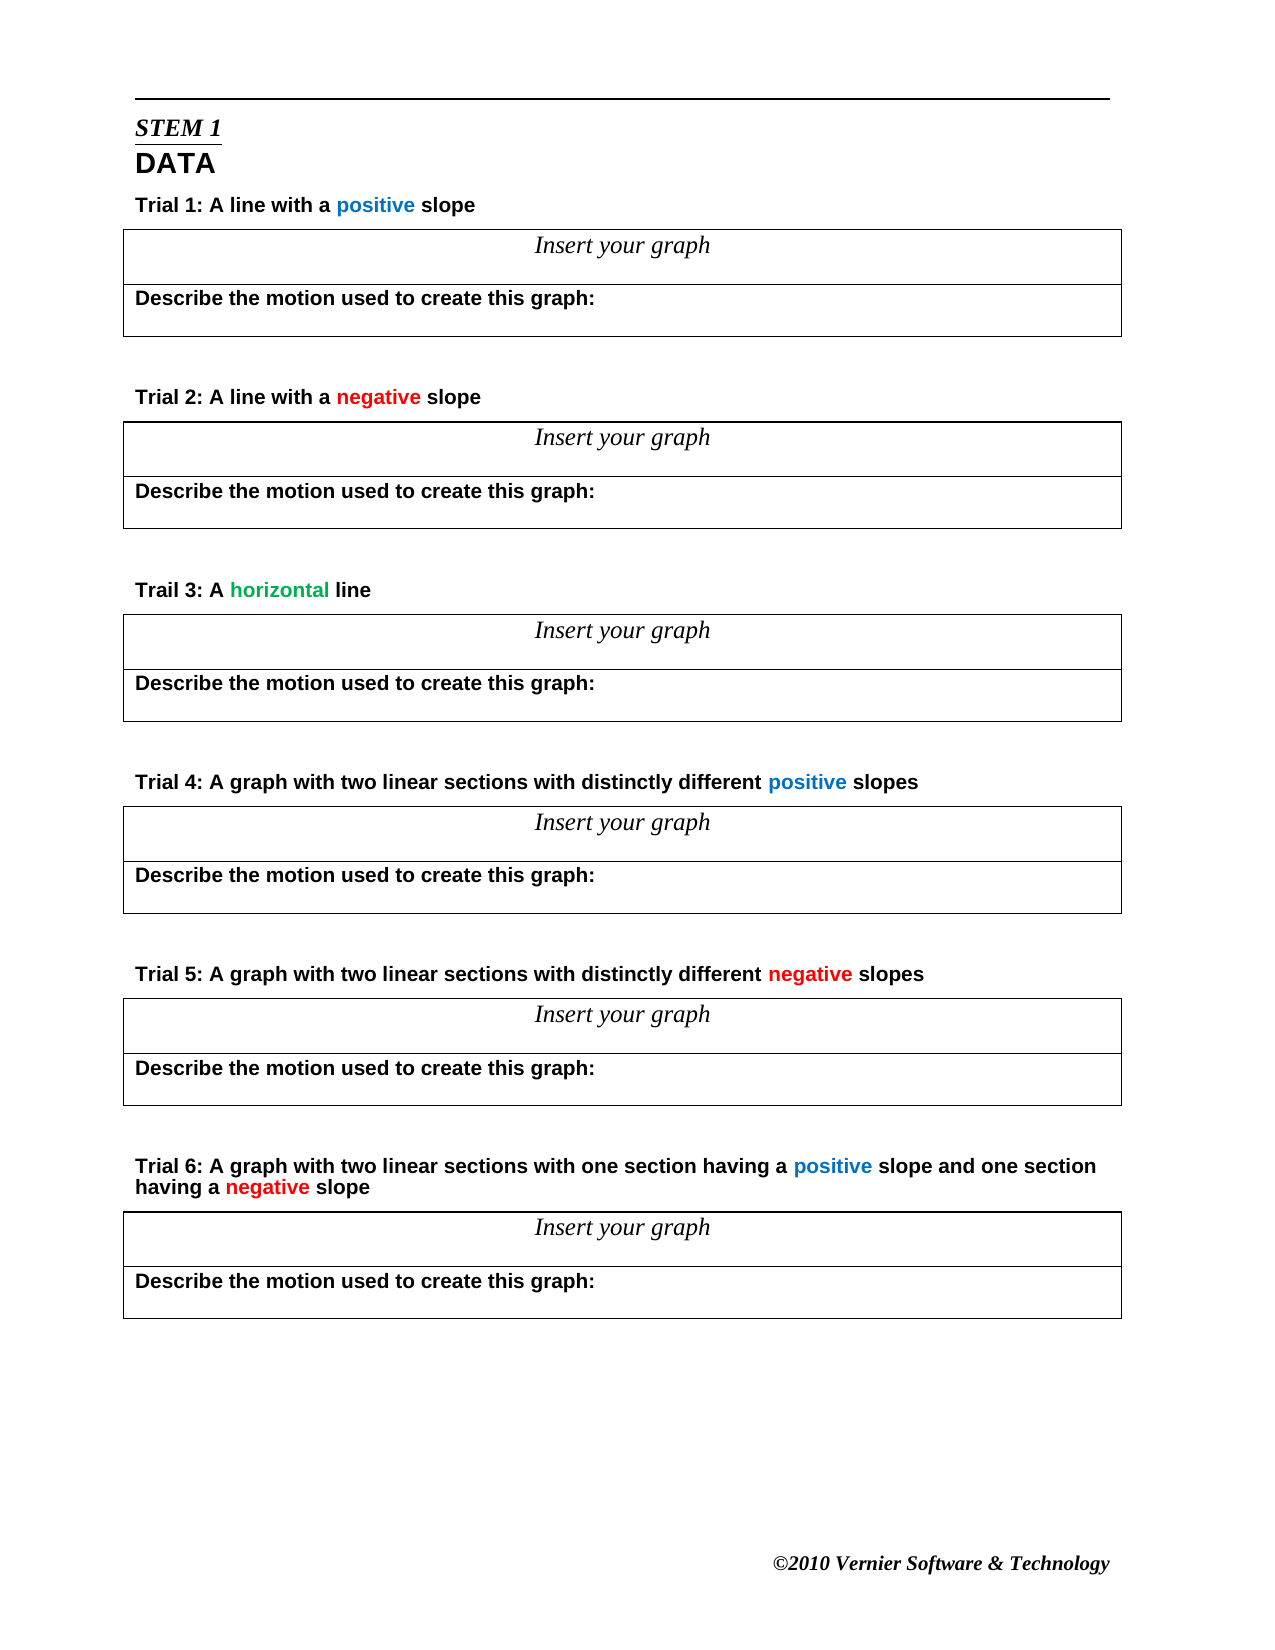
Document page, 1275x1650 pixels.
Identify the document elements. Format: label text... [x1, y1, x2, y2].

table_cell Describe the motion used to create this graph: [124, 477, 1121, 528]
table_header Insert your graph [124, 615, 1121, 668]
text Trial 6: A graph with two linear sections with one section having a positive slope and one section having a negative slope [135, 1157, 1110, 1199]
text Trail 3: A horizontal line [135, 580, 1110, 601]
table_header Insert your graph [124, 807, 1121, 861]
table_header Insert your graph [124, 999, 1121, 1053]
text Trial 4: A graph with two linear sections with distinctly different positive slopes [135, 773, 1110, 793]
table_cell Describe the motion used to create this graph: [124, 862, 1121, 913]
text Trial 1: A line with a positive slope [135, 196, 1110, 217]
table_cell Describe the motion used to create this graph: [124, 670, 1121, 721]
subtitle Data [135, 150, 1110, 179]
table_header Insert your graph [124, 230, 1121, 284]
table_header Insert your graph [124, 423, 1121, 476]
table_header Insert your graph [124, 1213, 1121, 1266]
table_cell Describe the motion used to create this graph: [124, 1267, 1121, 1318]
text Trial 2: A line with a negative slope [135, 388, 1110, 409]
text Trial 5: A graph with two linear sections with distinctly different negative slopes [135, 965, 1110, 986]
table_cell Describe the motion used to create this graph: [124, 1054, 1121, 1105]
table_cell Describe the motion used to create this graph: [124, 285, 1121, 336]
